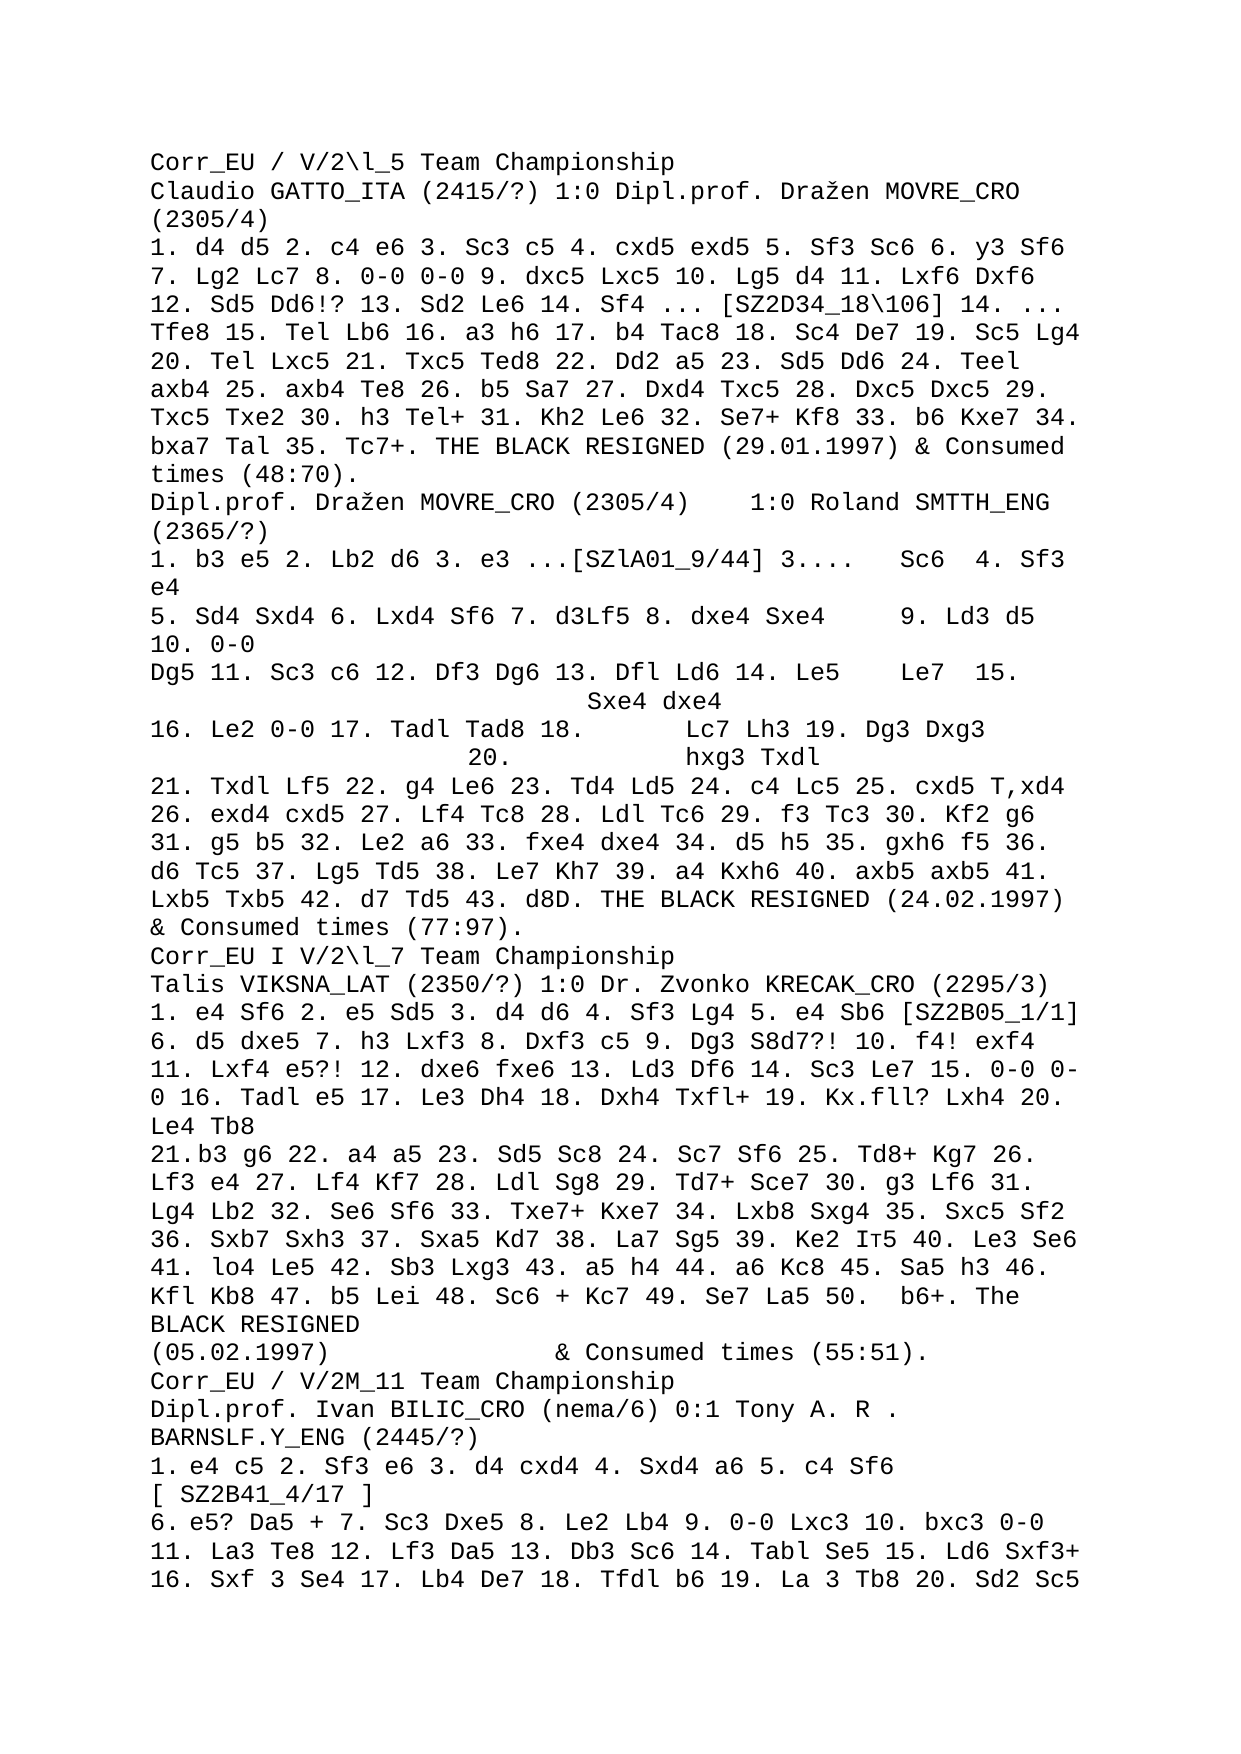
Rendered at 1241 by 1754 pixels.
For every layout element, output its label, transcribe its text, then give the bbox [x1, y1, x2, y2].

text 6. d5 dxe5 7. h3 Lxf3 8. Dxf3 c5 9. Dg3 S8d7?! 10. f4! exf4 11. Lxf4 e5?! 12. dxe6 fxe6 13. Ld3 Df6 14. Sc3 Le7 15. 0-0 0-0 16. Tadl e5 17. Le3 Dh4 18. Dxh4 Txfl+ 19. Kx.fll? Lxh4 20. Le4 Tb8 [150, 1028, 1090, 1142]
text 1. d4 d5 2. c4 e6 3. Sc3 c5 4. cxd5 exd5 5. Sf3 Sc6 6. y3 Sf6 7. Lg2 Lc7 8. 0-0 0-0 9. dxc5 Lxc5 10. Lg5 d4 11. Lxf6 Dxf6 12. Sd5 Dd6!? 13. Sd2 Le6 14. Sf4 ... [SZ2D34_18\106] 14. ... Tfe8 15. Tel Lb6 16. a3 h6 17. b4 Tac8 18. Sc4 De7 19. Sc5 Lg4 20. Tel Lxc5 21. Txc5 Ted8 22. Dd2 a5 23. Sd5 Dd6 24. Teel axb4 25. axb4 Te8 26. b5 Sa7 27. Dxd4 Txc5 28. Dxc5 Dxc5 29. Txc5 Txe2 30. h3 Tel+ 31. Kh2 Le6 32. Se7+ Kf8 33. b6 Kxe7 34. bxa7 Tal 35. Tc7+. THE BLACK RESIGNED (29.01.1997) & Consumed times (48:70). [150, 235, 1090, 490]
text Dg5 11. Sc3 c6 12. Df3 Dg6 13. Dfl Ld6 14. Le5 Le7 15. Sxe4 dxe4 [150, 660, 1090, 717]
text Claudio GATTO_ITA (2415/?) 1:0 Dipl.prof. Dražen MOVRE_CRO (2305/4) [150, 178, 1090, 235]
text 1. e4 c5 2. Sf3 e6 3. d4 cxd4 4. Sxd4 a6 5. c4 Sf6 [ SZ2B41_4/17 ] [150, 1453, 1090, 1510]
text 21. b3 g6 22. a4 a5 23. Sd5 Sc8 24. Sc7 Sf6 25. Td8+ Kg7 26. Lf3 e4 27. Lf4 Kf7 28. Ldl Sg8 29. Td7+ Sce7 30. g3 Lf6 31. Lg4 Lb2 32. Se6 Sf6 33. Txe7+ Kxe7 34. Lxb8 Sxg4 35. Sxc5 Sf2 36. Sxb7 Sxh3 37. Sxa5 Kd7 38. La7 Sg5 39. Ke2 It5 40. Le3 Se6 41. lo4 Le5 42. Sb3 Lxg3 43. a5 h4 44. a6 Kc8 45. Sa5 h3 46. Kfl Kb8 47. b5 Lei 48. Sc6 + Kc7 49. Se7 La5 50. b6+. The BLACK RESIGNED [150, 1142, 1090, 1340]
text Dipl.prof. Ivan BILIC_CRO (nema/6) 0:1 Tony A. R . BARNSLF.Y_ENG (2445/?) [150, 1397, 1090, 1453]
text Corr_EU I V/2\l_7 Team Championship [150, 943, 1090, 972]
text (05.02.1997) & Consumed times (55:51). [150, 1340, 1090, 1368]
text Dipl.prof. Dražen MOVRE_CRO (2305/4) 1:0 Roland SMTTH_ENG (2365/?) [150, 490, 1090, 547]
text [150, 1510, 1090, 1595]
text 1. b3 e5 2. Lb2 d6 3. e3 ... [SZlA01_9/44] 3. ... Sc6 4. Sf3 e4 [150, 547, 1090, 603]
text Talis VIKSNA_LAT (2350/?) 1:0 Dr. Zvonko KRECAK_CRO (2295/3) [150, 972, 1090, 1000]
text 1. e4 Sf6 2. e5 Sd5 3. d4 d6 4. Sf3 Lg4 5. e4 Sb6 [SZ2B05_1/1] [150, 1000, 1090, 1028]
text Corr_EU / V/2M_11 Team Championship [150, 1368, 1090, 1397]
text 5. Sd4 Sxd4 6. Lxd4 Sf6 7. d3 Lf5 8. dxe4 Sxe4 9. Ld3 d5 10. 0-0 [150, 603, 1090, 660]
text 21. Txdl Lf5 22. g4 Le6 23. Td4 Ld5 24. c4 Lc5 25. cxd5 T,xd4 26. exd4 cxd5 27. Lf4 Tc8 28. Ldl Tc6 29. f3 Tc3 30. Kf2 g6 31. g5 b5 32. Le2 a6 33. fxe4 dxe4 34. d5 h5 35. gxh6 f5 36. d6 Tc5 37. Lg5 Td5 38. Le7 Kh7 39. a4 Kxh6 40. axb5 axb5 41. Lxb5 Txb5 42. d7 Td5 43. d8D. THE BLACK RESIGNED (24.02.1997) & Consumed times (77:97). [150, 773, 1090, 943]
text Corr_EU / V/2\l_5 Team Championship [150, 150, 1090, 178]
text 16. Le2 0-0 17. Tadl Tad8 18. Lc7 Lh3 19. Dg3 Dxg3 20. hxg3 Txdl [150, 717, 1090, 773]
